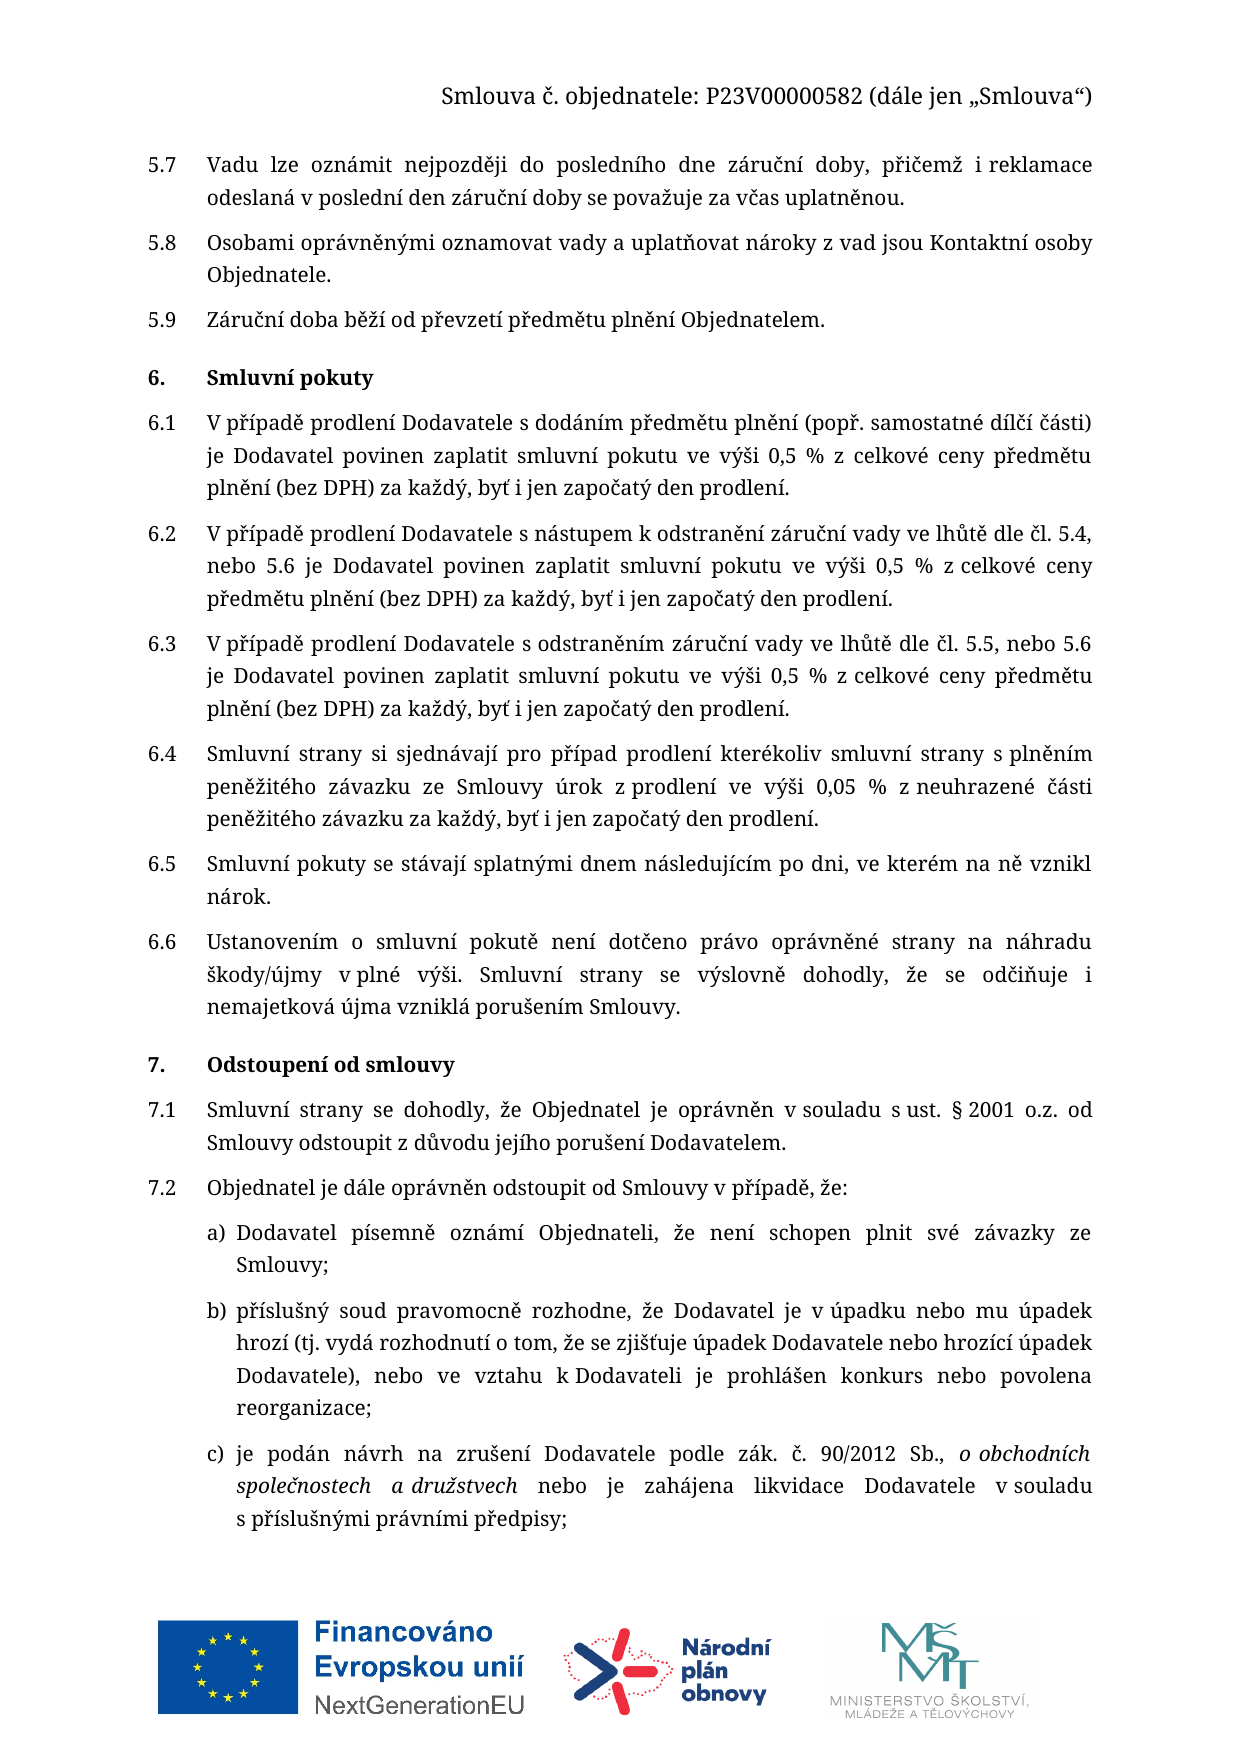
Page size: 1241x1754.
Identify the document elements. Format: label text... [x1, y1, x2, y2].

list Vadu lze oznámit nejpozději do posledního dne záruční doby, přičemž i reklamace odeslaná v poslední den záruční doby se považuje za včas uplatněnou. [148, 150, 1093, 211]
list V případě prodlení Dodavatele s odstraněním záruční vady ve lhůtě dle čl. 5.5, nebo 5.6 je Dodavatel povinen zaplatit smluvní pokutu ve výši 0,5 % z celkové ceny předmětu plnění (bez DPH) za každý, byť i jen započatý den prodlení. [148, 629, 1093, 723]
list Ustanovením o smluvní pokutě není dotčeno právo oprávněné strany na náhradu škody/újmy v plné výši. Smluvní strany se výslovně dohodly, že se odčiňuje i nemajetková újma vzniklá porušením Smlouvy. [148, 927, 1093, 1021]
list je podán návrh na zrušení Dodavatele podle zák. č. 90/2012 Sb., o obchodních společnostech a družstvech nebo je zahájena likvidace Dodavatele v souladu s příslušnými právními předpisy; [207, 1439, 1093, 1532]
picture [147, 1605, 789, 1726]
list Dodavatel písemně oznámí Objednateli, že není schopen plnit své závazky ze Smlouvy; [207, 1218, 1093, 1279]
list Osobami oprávněnými oznamovat vady a uplatňovat nároky z vad jsou Kontaktní osoby Objednatele. [148, 228, 1093, 289]
list příslušný soud pravomocně rozhodne, že Dodavatel je v úpadku nebo mu úpadek hrozí (tj. vydá rozhodnutí o tom, že se zjišťuje úpadek Dodavatele nebo hrozící úpadek Dodavatele), nebo ve vztahu k Dodavateli je prohlášen konkurs nebo povolena reorganizace; [207, 1296, 1093, 1422]
list Objednatel je dále oprávněn odstoupit od Smlouvy v případě, že: [148, 1173, 1093, 1201]
list Odstoupení od smlouvy [148, 1050, 1093, 1078]
list Záruční doba běží od převzetí předmětu plnění Objednatelem. [148, 306, 1093, 334]
list Smluvní pokuty se stávají splatnými dnem následujícím po dni, ve kterém na ně vznikl nárok. [148, 849, 1093, 911]
list V případě prodlení Dodavatele s nástupem k odstranění záruční vady ve lhůtě dle čl. 5.4, nebo 5.6 je Dodavatel povinen zaplatit smluvní pokutu ve výši 0,5 % z celkové ceny předmětu plnění (bez DPH) za každý, byť i jen započatý den prodlení. [148, 519, 1093, 612]
list Smluvní strany si sjednávají pro případ prodlení kterékoliv smluvní strany s plněním peněžitého závazku ze Smlouvy úrok z prodlení ve výši 0,05 % z neuhrazené části peněžitého závazku za každý, byť i jen započatý den prodlení. [148, 739, 1093, 833]
list Smluvní strany se dohodly, že Objednatel je oprávněn v souladu s ust. § 2001 o.z. od Smlouvy odstoupit z důvodu jejího porušení Dodavatelem. [148, 1095, 1093, 1156]
list V případě prodlení Dodavatele s dodáním předmětu plnění (popř. samostatné dílčí části) je Dodavatel povinen zaplatit smluvní pokutu ve výši 0,5 % z celkové ceny předmětu plnění (bez DPH) za každý, byť i jen započatý den prodlení. [148, 408, 1093, 502]
picture [820, 1616, 1039, 1726]
list Smluvní pokuty [148, 363, 1093, 392]
